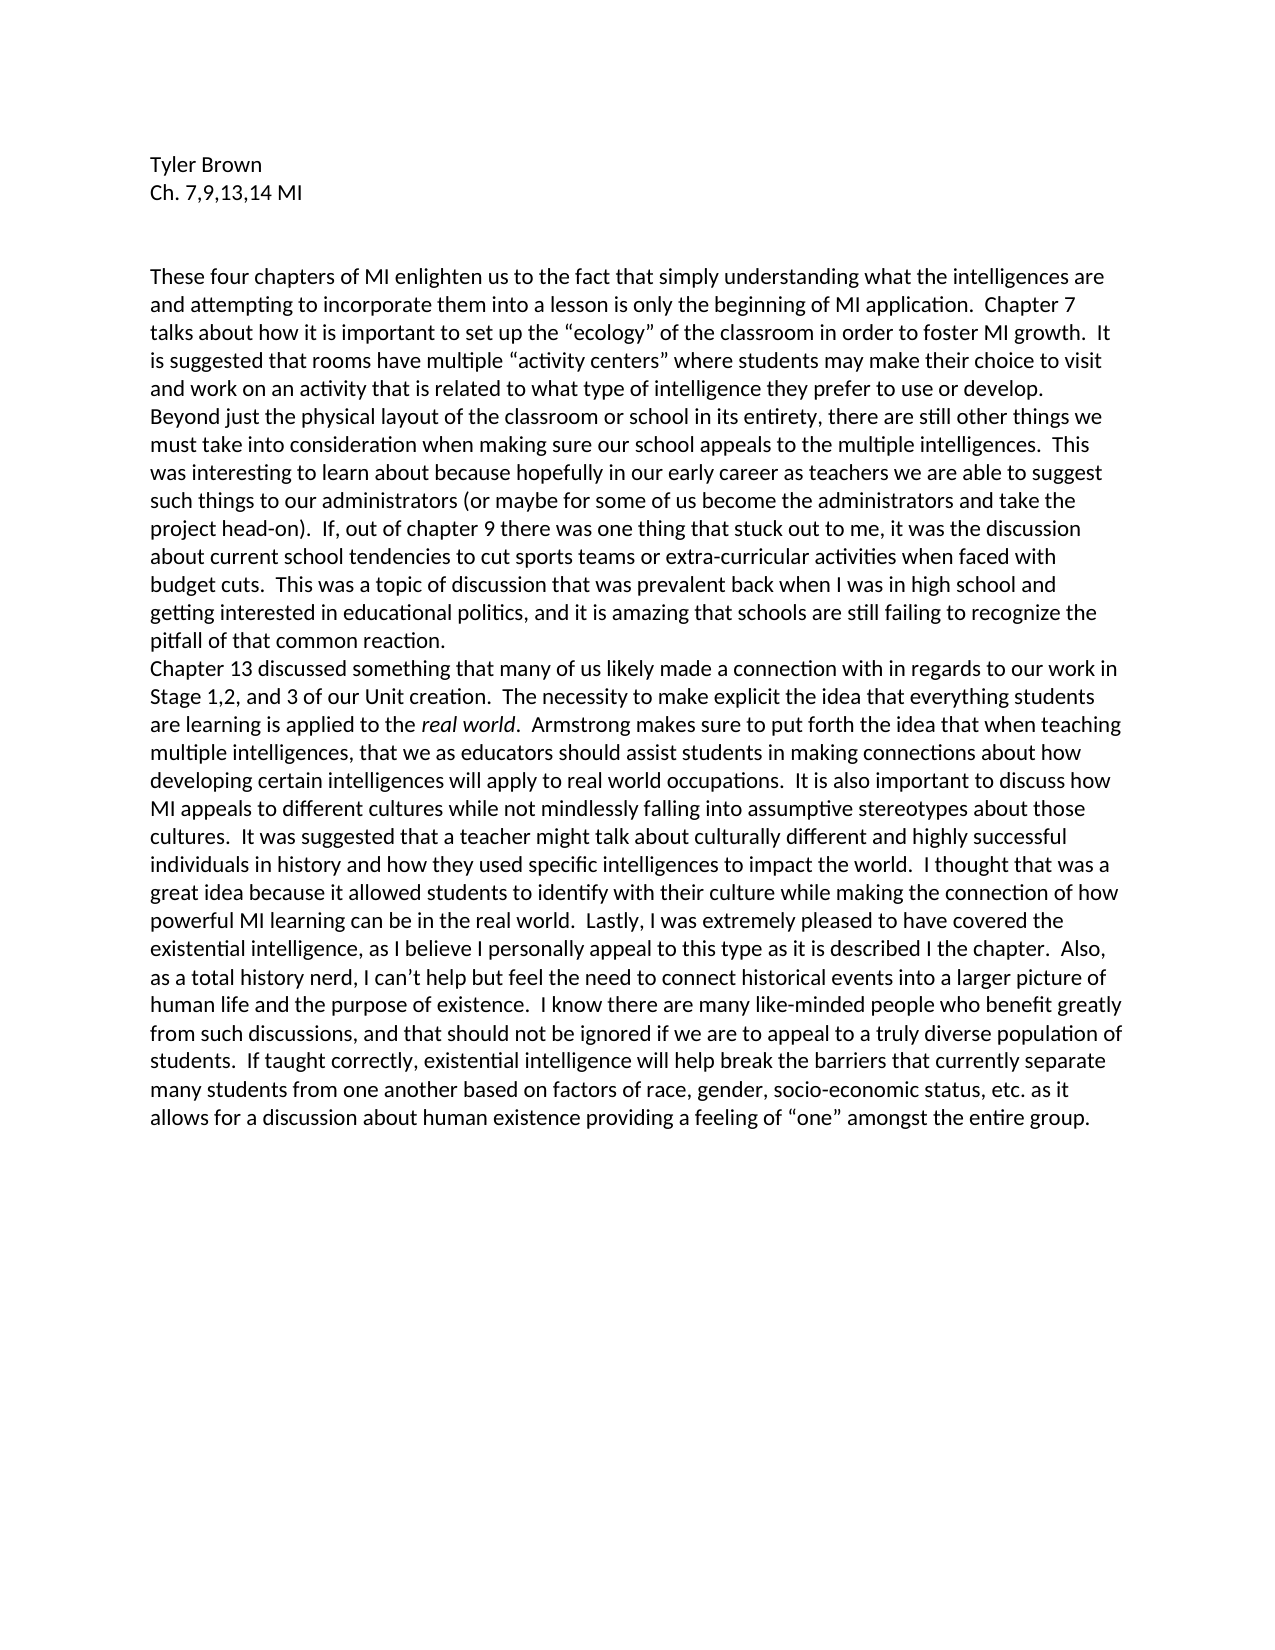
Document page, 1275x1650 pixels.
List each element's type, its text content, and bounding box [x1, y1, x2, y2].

text These four chapters of MI enlighten us to the fact that simply understanding what the intelligences are and attempting to incorporate them into a lesson is only the beginning of MI application. Chapter 7 talks about how it is important to set up the “ecology” of the classroom in order to foster MI growth. It is suggested that rooms have multiple “activity centers” where students may make their choice to visit and work on an activity that is related to what type of intelligence they prefer to use or develop. Beyond just the physical layout of the classroom or school in its entirety, there are still other things we must take into consideration when making sure our school appeals to the multiple intelligences. This was interesting to learn about because hopefully in our early career as teachers we are able to suggest such things to our administrators (or maybe for some of us become the administrators and take the project head-on). If, out of chapter 9 there was one thing that stuck out to me, it was the discussion about current school tendencies to cut sports teams or extra-curricular activities when faced with budget cuts. This was a topic of discussion that was prevalent back when I was in high school and getting interested in educational politics, and it is amazing that schools are still failing to recognize the pitfall of that common reaction. [150, 262, 1125, 654]
text Ch. 7,9,13,14 MI [150, 178, 1125, 206]
text Tyler Brown [150, 150, 1125, 178]
text Chapter 13 discussed something that many of us likely made a connection with in regards to our work in Stage 1,2, and 3 of our Unit creation. The necessity to make explicit the idea that everything students are learning is applied to the real world. Armstrong makes sure to put forth the idea that when teaching multiple intelligences, that we as educators should assist students in making connections about how developing certain intelligences will apply to real world occupations. It is also important to discuss how MI appeals to different cultures while not mindlessly falling into assumptive stereotypes about those cultures. It was suggested that a teacher might talk about culturally different and highly successful individuals in history and how they used specific intelligences to impact the world. I thought that was a great idea because it allowed students to identify with their culture while making the connection of how powerful MI learning can be in the real world. Lastly, I was extremely pleased to have covered the existential intelligence, as I believe I personally appeal to this type as it is described I the chapter. Also, as a total history nerd, I can’t help but feel the need to connect historical events into a larger picture of human life and the purpose of existence. I know there are many like-minded people who benefit greatly from such discussions, and that should not be ignored if we are to appeal to a truly diverse population of students. If taught correctly, existential intelligence will help break the barriers that currently separate many students from one another based on factors of race, gender, socio-economic status, etc. as it allows for a discussion about human existence providing a feeling of “one” amongst the entire group. [150, 654, 1125, 1131]
